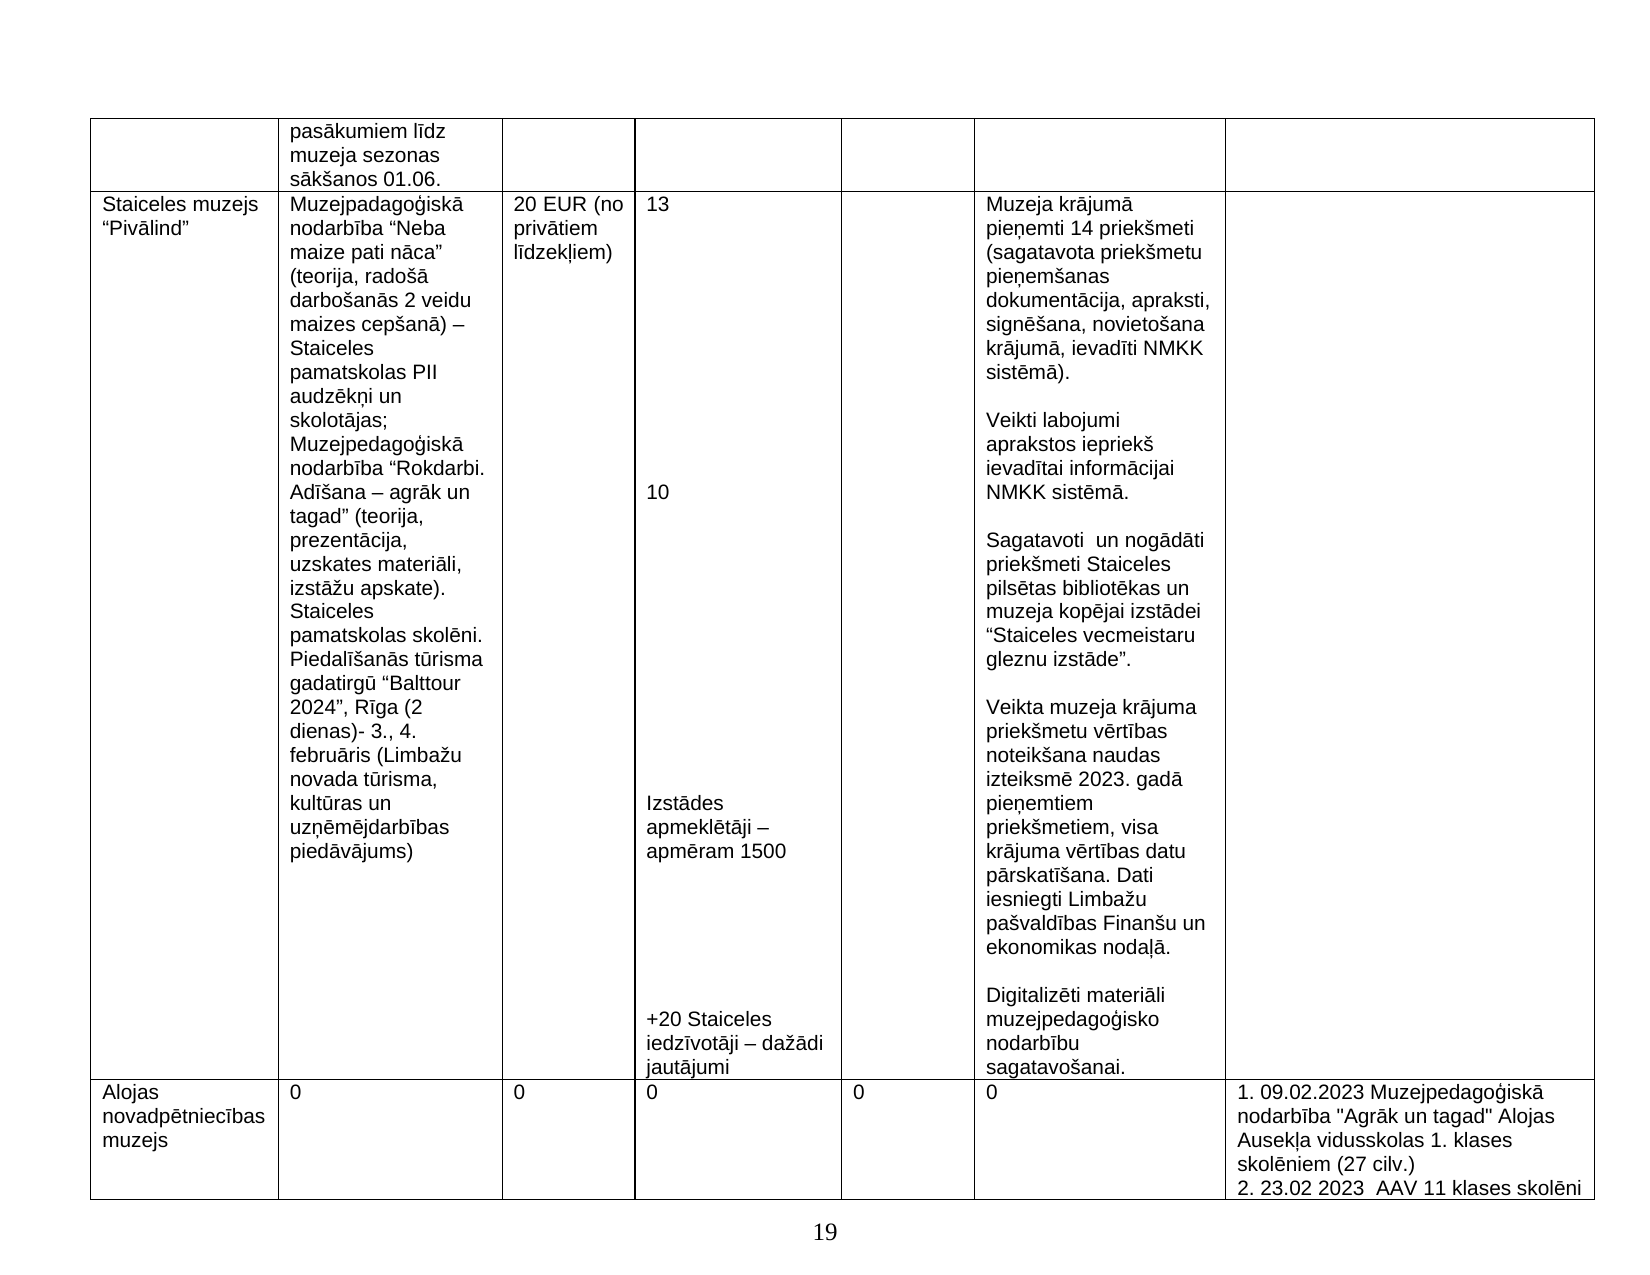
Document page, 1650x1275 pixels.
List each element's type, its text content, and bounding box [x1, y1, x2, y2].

table_cell - [503, 119, 634, 191]
table_cell Muzeja krājumā pieņemti 14 priekšmeti (sagatavota priekšmetu pieņemšanas dokumentācija, apraksti, signēšana, novietošana krājumā, ievadīti NMKK sistēmā). Veikti labojumi aprakstos iepriekš ievadītai informācijai NMKK sistēmā. Sagatavoti un nogādāti priekšmeti Staiceles pilsētas bibliotēkas un muzeja kopējai izstādei “Staiceles vecmeistaru gleznu izstāde”. Veikta muzeja krājuma priekšmetu vērtības noteikšana naudas izteiksmē 2023. gadā pieņemtiem priekšmetiem, visa krājuma vērtības datu pārskatīšana. Dati iesniegti Limbažu pašvaldības Finanšu un ekonomikas nodaļā. Digitalizēti materiāli muzejpedagoģisko nodarbību sagatavošanai. [975, 192, 1225, 1078]
table_cell 0 [975, 1080, 1225, 1199]
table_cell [636, 119, 841, 191]
table_cell 20 EUR (no privātiem līdzekļiem) [503, 192, 634, 1078]
table_cell 0 [842, 1080, 974, 1199]
table_cell Staiceles muzejs “Pivālind” [91, 192, 278, 1078]
table_cell - [842, 119, 974, 191]
table_cell 0 [279, 1080, 502, 1199]
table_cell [91, 1080, 278, 1199]
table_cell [91, 119, 278, 191]
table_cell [1226, 119, 1594, 191]
table_cell 0 [503, 1080, 634, 1199]
table_cell 0 [636, 1080, 841, 1199]
table_cell [1226, 192, 1594, 1078]
table_cell 13 10 Izstādes apmeklētāji – apmēram 1500 +20 Staiceles iedzīvotāji – dažādi jautājumi [636, 192, 841, 1078]
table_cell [1226, 1080, 1594, 1199]
table_cell Muzejpadagoģiskā nodarbība “Neba maize pati nāca” (teorija, radošā darbošanās 2 veidu maizes cepšanā) – Staiceles pamatskolas PII audzēkņi un skolotājas; Muzejpedagoģiskā nodarbība “Rokdarbi. Adīšana – agrāk un tagad” (teorija, prezentācija, uzskates materiāli, izstāžu apskate). Staiceles pamatskolas skolēni. Piedalīšanās tūrisma gadatirgū “Balttour 2024”, Rīga (2 dienas)- 3., 4. februāris (Limbažu novada tūrisma, kultūras un uzņēmējdarbības piedāvājums) [279, 192, 502, 1078]
table_cell [842, 192, 974, 1078]
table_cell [279, 119, 502, 191]
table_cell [975, 119, 1225, 191]
